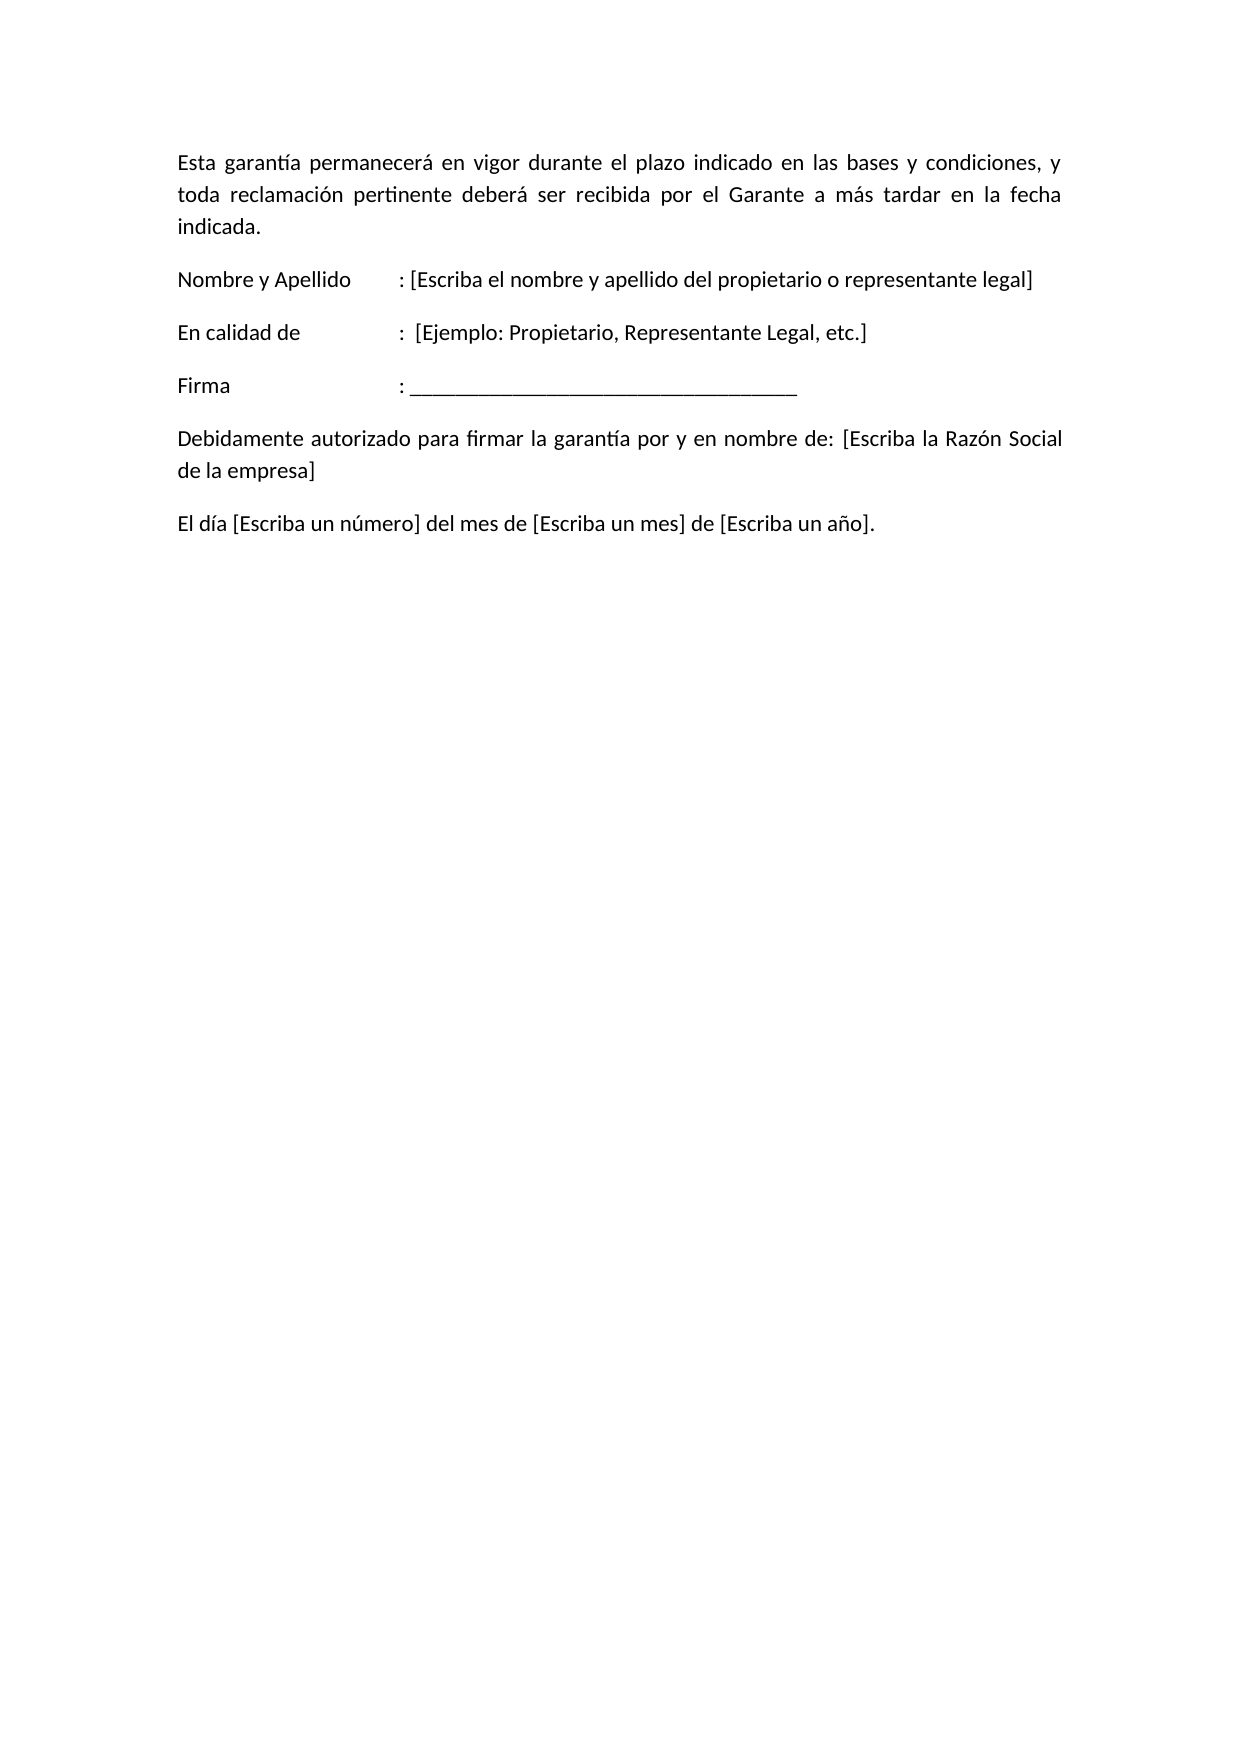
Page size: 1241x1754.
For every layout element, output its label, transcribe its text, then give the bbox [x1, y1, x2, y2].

text Esta garantía permanecerá en vigor durante el plazo indicado en las bases y condiciones, y toda reclamación pertinente deberá ser recibida por el Garante a más tardar en la fecha indicada. [177, 148, 1063, 240]
text Firma : __________________________________ [177, 371, 1063, 399]
text Nombre y Apellido : [177, 265, 1063, 293]
text El día del mes de de . [177, 509, 1063, 537]
text Debidamente autorizado para firmar la garantía por y en nombre de: [177, 424, 1063, 484]
text En calidad de : [177, 318, 1063, 346]
